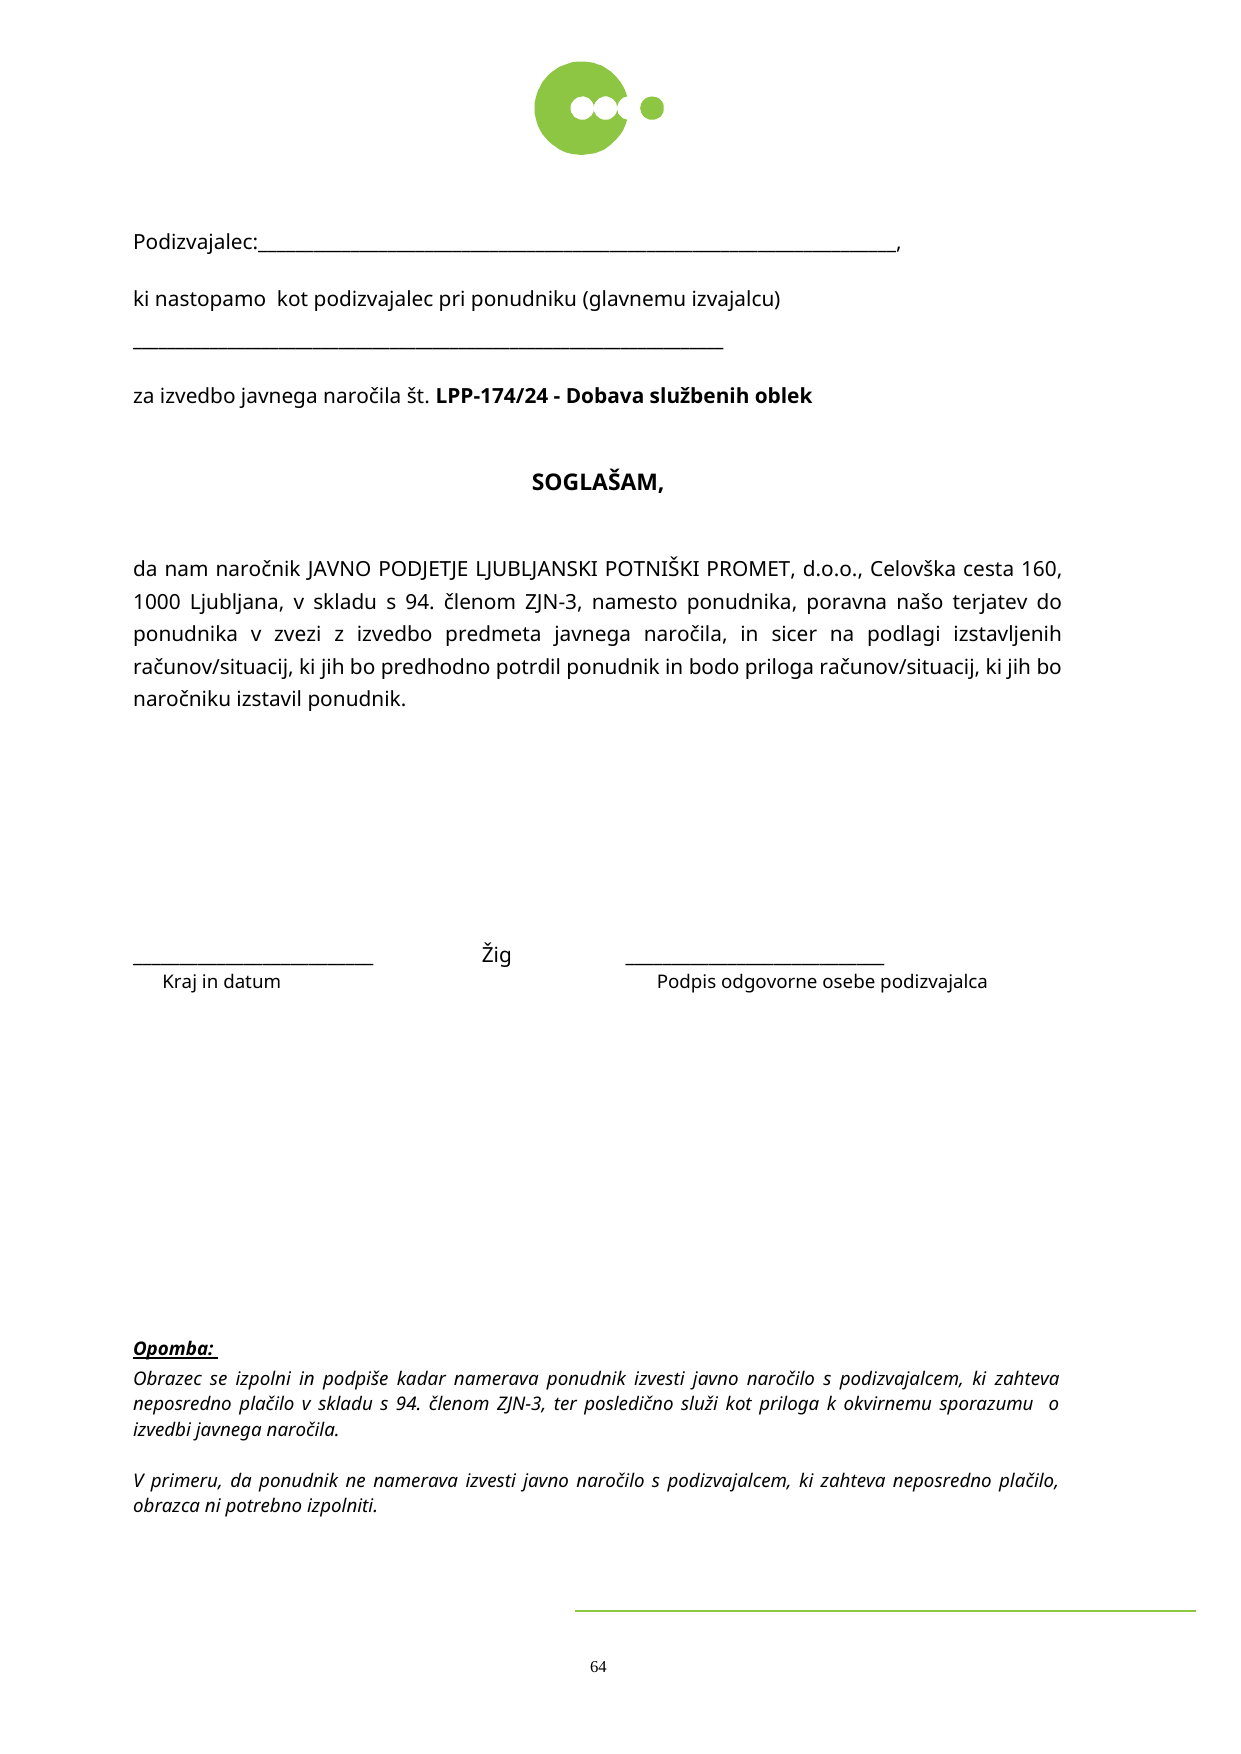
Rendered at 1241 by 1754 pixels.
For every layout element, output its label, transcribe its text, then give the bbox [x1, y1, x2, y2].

text da nam naročnik JAVNO PODJETJE LJUBLJANSKI POTNIŠKI PROMET, d.o.o., Celovška cesta 160, 1000 Ljubljana, v skladu s 94. členom ZJN-3, namesto ponudnika, poravna našo terjatev do ponudnika v zvezi z izvedbo predmeta javnega naročila, in sicer na podlagi izstavljenih računov/situacij, ki jih bo predhodno potrdil ponudnik in bodo priloga računov/situacij, ki jih bo naročniku izstavil ponudnik. [133, 554, 1063, 713]
text Opomba: [133, 1336, 1063, 1361]
text V primeru, da ponudnik ne namerava izvesti javno naročilo s podizvajalcem, ki zahteva neposredno plačilo, obrazca ni potrebno izpolniti. [133, 1467, 1063, 1518]
text SOGLAŠAM, [133, 466, 1063, 497]
text _____________________________________________________________________ [133, 324, 1063, 352]
text Kraj in datum Podpis odgovorne osebe podizvajalca [133, 969, 1063, 994]
text Obrazec se izpolni in podpiše kadar namerava ponudnik izvesti javno naročilo s podizvajalcem, ki zahteva neposredno plačilo v skladu s 94. členom ZJN-3, ter posledično služi kot priloga k okvirnemu sporazumu o izvedbi javnega naročila. [133, 1365, 1063, 1442]
text Podizvajalec:_____________________________________________________________________, [133, 227, 1063, 256]
text za izvedbo javnega naročila št. LPP-174/24 - Dobava službenih oblek [133, 381, 1063, 409]
text __________________________ Žig ____________________________ [133, 940, 1063, 969]
text ki nastopamo kot podizvajalec pri ponudniku (glavnemu izvajalcu) [133, 284, 1063, 312]
